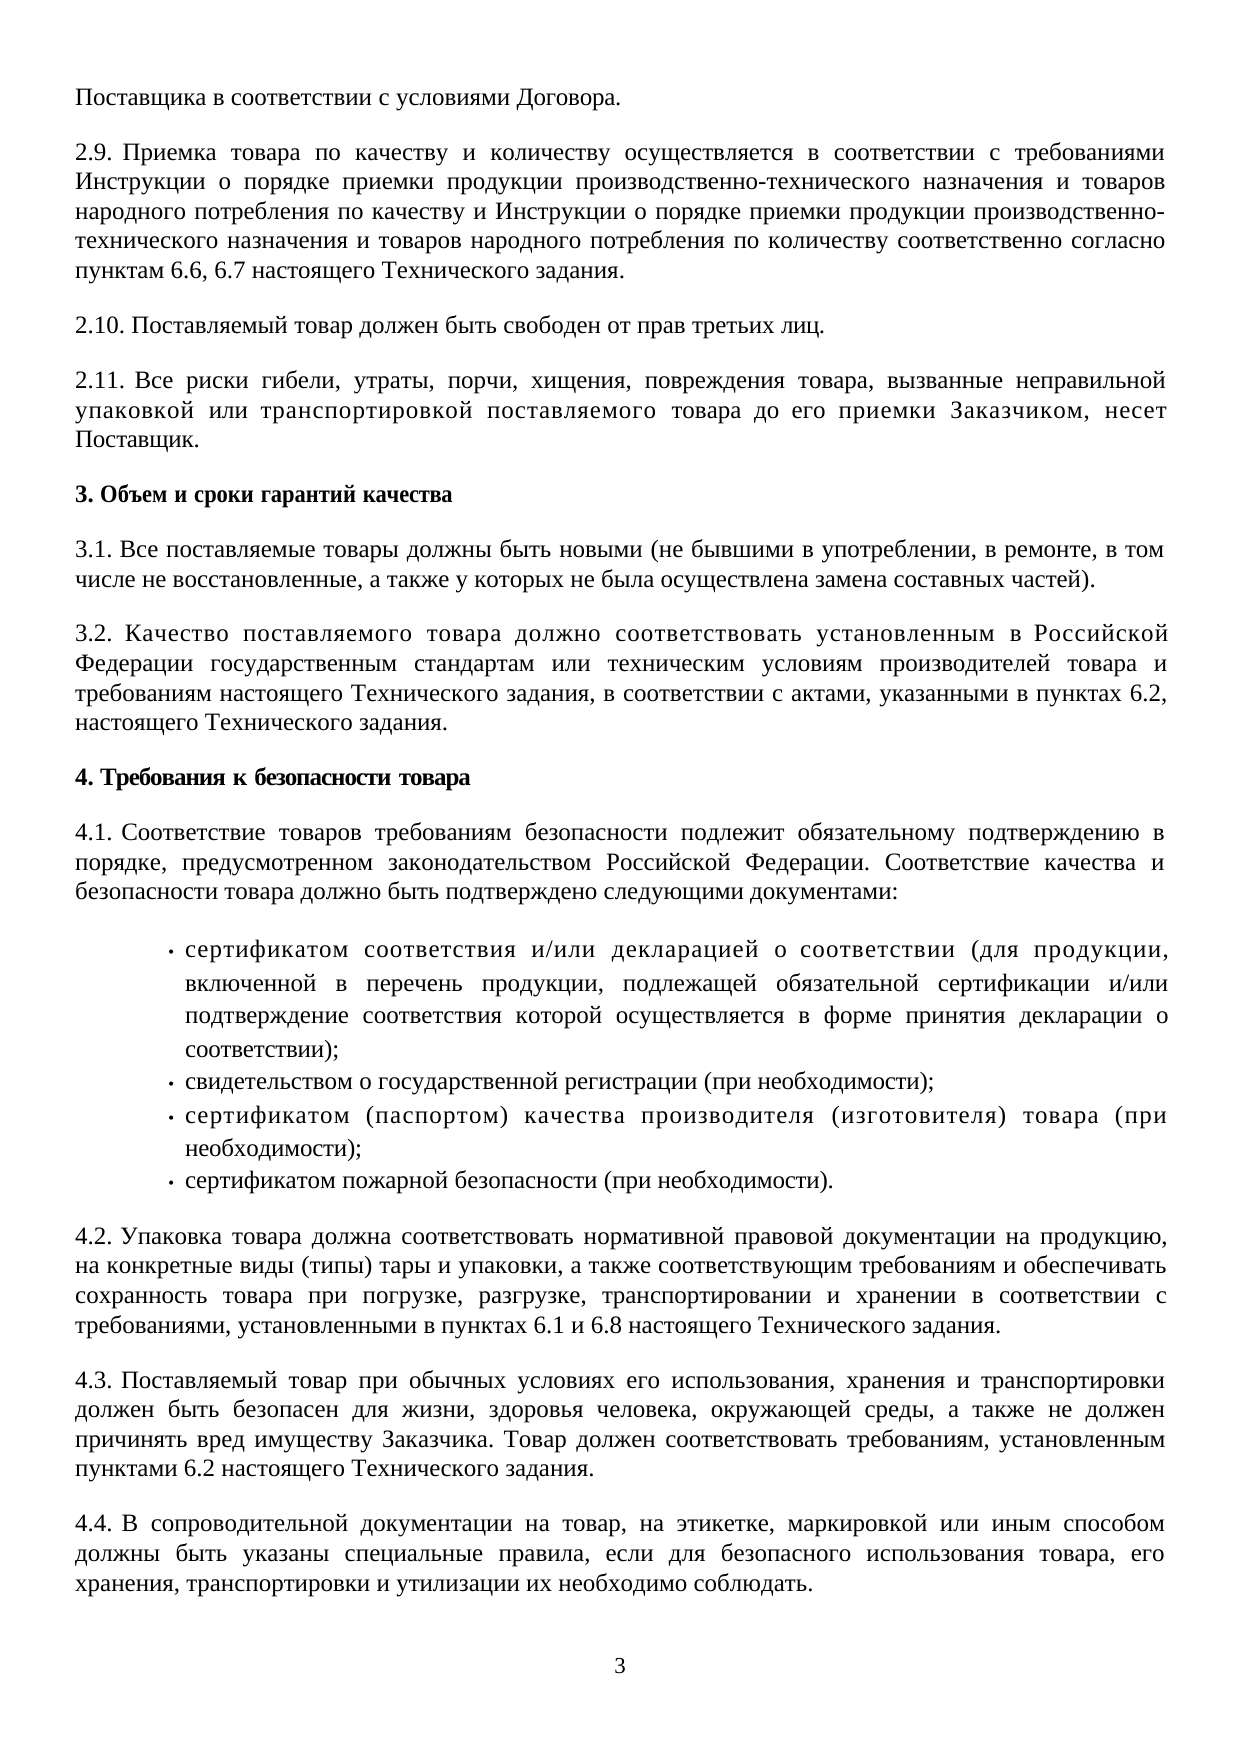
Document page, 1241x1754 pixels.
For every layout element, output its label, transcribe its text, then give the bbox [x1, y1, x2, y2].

list Поставляемый товар должен быть свободен от прав третьих лиц. [75, 310, 1181, 339]
list Все поставляемые товары должны быть новыми (не бывшими в употреблении, в ремонте, в том числе не восстановленные, а также у которых не была осуществлена замена составных частей). [75, 534, 1166, 592]
list свидетельством о государственной регистрации (при необходимости); [169, 1067, 1181, 1095]
list В сопроводительной документации на товар, на этикетке, маркировкой или иным способом должны быть указаны специальные правила, если для безопасного использования товара, его хранения, транспортировки и утилизации их необходимо соблюдать. [75, 1508, 1166, 1596]
list Качество поставляемого товара должно соответствовать установленным в Российской Федерации государственным стандартам или техническим условиям производителей товара и требованиям настоящего Технического задания, в соответствии с актами, указанными в пунктах 6.2, настоящего Технического задания. [75, 618, 1168, 736]
list Поставляемый товар при обычных условиях его использования, хранения и транспортировки должен быть безопасен для жизни, здоровья человека, окружающей среды, а также не должен причинять вред имуществу Заказчика. Товар должен соответствовать требованиям, установленным пунктами 6.2 настоящего Технического задания. [75, 1365, 1166, 1482]
list Приемка товара по качеству и количеству осуществляется в соответствии с требованиями Инструкции о порядке приемки продукции производственно-технического назначения и товаров народного потребления по качеству и Инструкции о порядке приемки продукции производственно- технического назначения и товаров народного потребления по количеству соответственно согласно пунктам 6.6, 6.7 настоящего Технического задания. [75, 137, 1166, 284]
list Все риски гибели, утраты, порчи, хищения, повреждения товара, вызванные неправильной упаковкой или транспортировкой поставляемого товара до его приемки Заказчиком, несет Поставщик. [75, 365, 1167, 453]
text Поставщика в соответствии с условиями Договора. [75, 82, 1181, 110]
list сертификатом (паспортом) качества производителя (изготовителя) товара (при необходимости); [169, 1100, 1167, 1162]
list Требования к безопасности товара [75, 762, 1181, 791]
list Упаковка товара должна соответствовать нормативной правовой документации на продукцию, на конкретные виды (типы) тары и упаковки, а также соответствующим требованиям и обеспечивать сохранность товара при погрузке, разгрузке, транспортировании и хранении в соответствии с требованиями, установленными в пунктах 6.1 и 6.8 настоящего Технического задания. [75, 1221, 1168, 1338]
list сертификатом соответствия и/или декларацией о соответствии (для продукции, включенной в перечень продукции, подлежащей обязательной сертификации и/или подтверждение соответствия которой осуществляется в форме принятия декларации о соответствии); [169, 934, 1169, 1062]
list сертификатом пожарной безопасности (при необходимости). [169, 1166, 1181, 1195]
list Соответствие товаров требованиям безопасности подлежит обязательному подтверждению в порядке, предусмотренном законодательством Российской Федерации. Соответствие качества и безопасности товара должно быть подтверждено следующими документами: [75, 817, 1166, 905]
list Объем и сроки гарантий качества [75, 479, 1181, 508]
